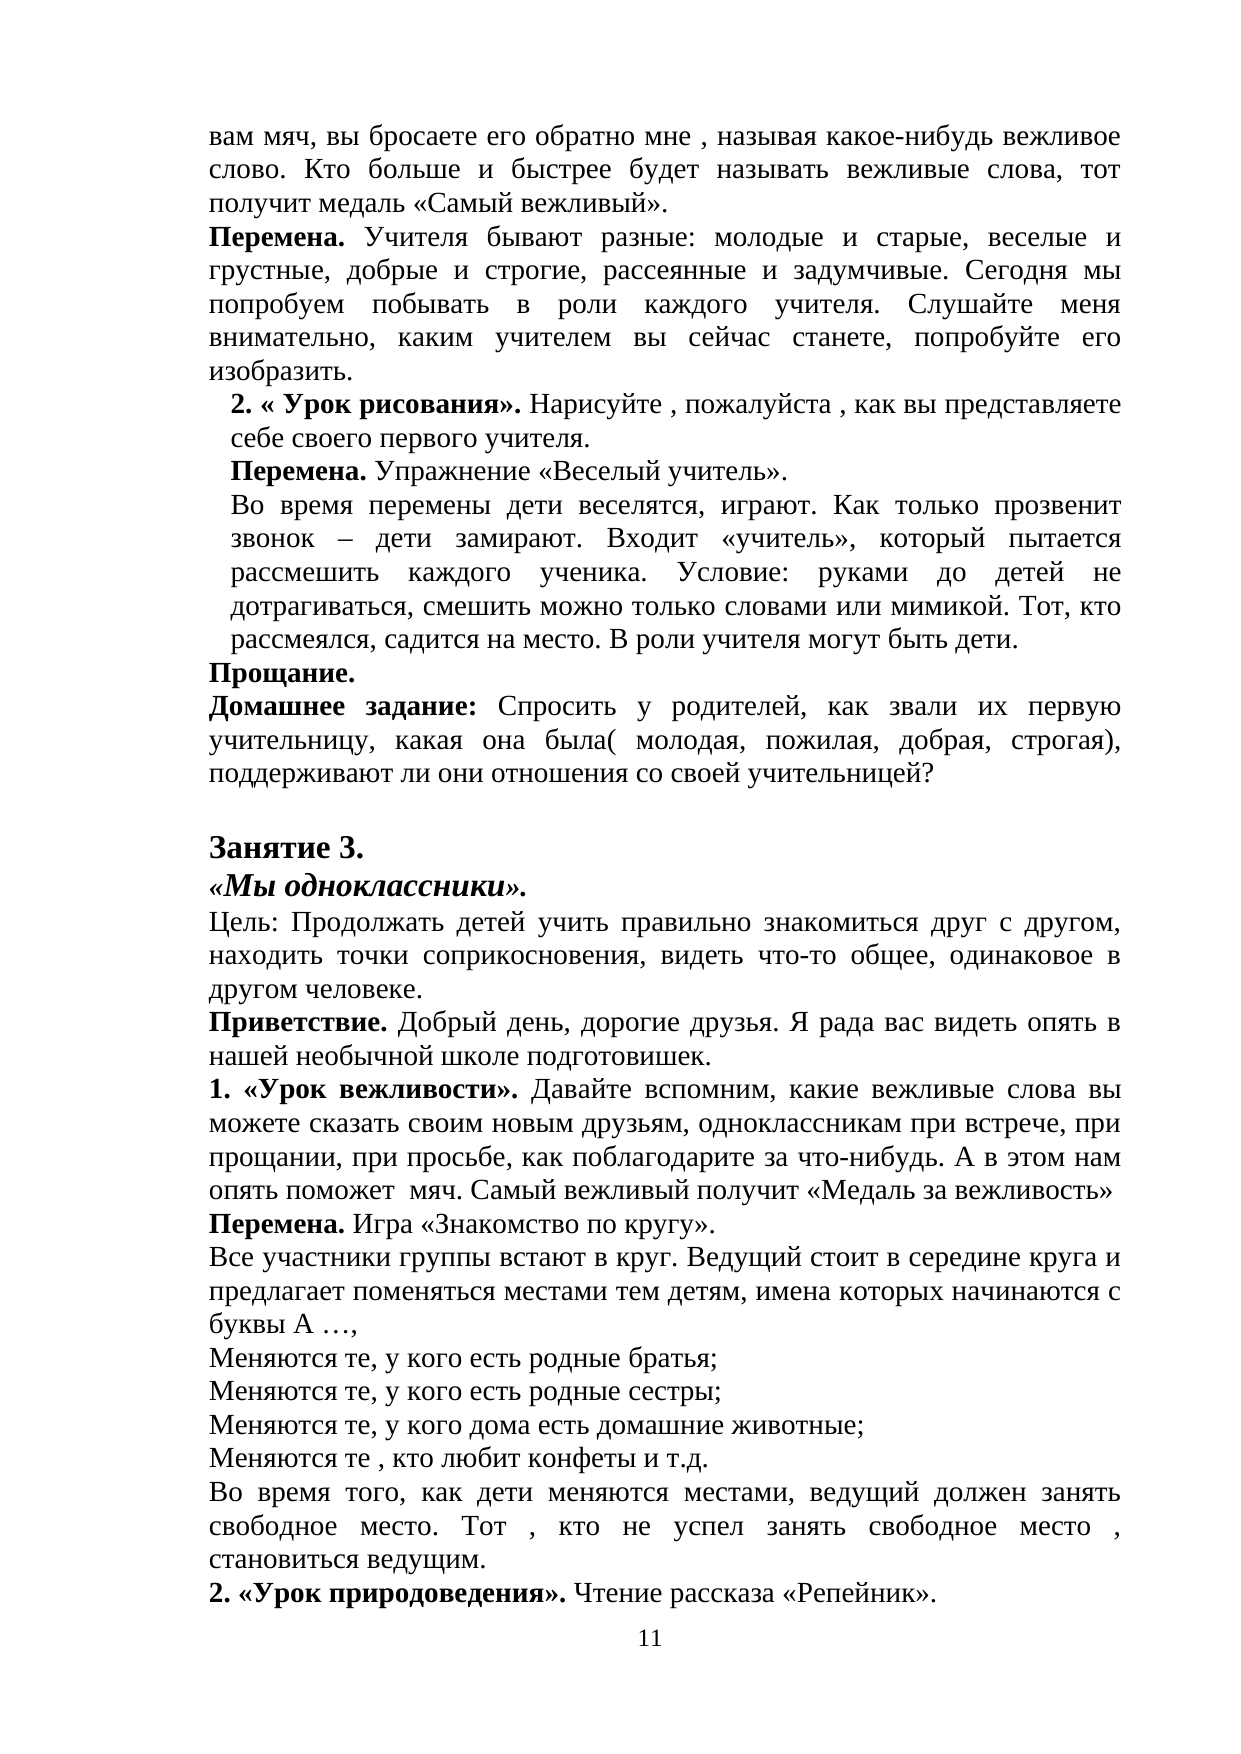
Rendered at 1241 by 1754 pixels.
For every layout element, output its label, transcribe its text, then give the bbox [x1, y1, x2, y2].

text Приветствие. Добрый день, дорогие друзья. Я рада вас видеть опять в нашей необычной школе подготовишек. [209, 1004, 1122, 1072]
list Во время перемены дети веселятся, играют. Как только прозвенит звонок – дети замирают. Входит «учитель», который пытается рассмешить каждого ученика. Условие: руками до детей не дотрагиваться, смешить можно только словами или мимикой. Тот, кто рассмеялся, садится на место. В роли учителя могут быть дети. [230, 487, 1122, 655]
text «Мы одноклассники». [209, 866, 1122, 904]
text Меняются те, у кого есть родные сестры; [209, 1373, 1122, 1407]
text 2. «Урок природоведения». Чтение рассказа «Репейник». [209, 1575, 1122, 1608]
text Перемена. Учителя бывают разные: молодые и старые, веселые и грустные, добрые и строгие, рассеянные и задумчивые. Сегодня мы попробуем побывать в роли каждого учителя. Слушайте меня внимательно, каким учителем вы сейчас станете, попробуйте его изобразить. [209, 219, 1122, 386]
text Перемена. Игра «Знакомство по кругу». [209, 1206, 1122, 1239]
text 1. «Урок вежливости». Давайте вспомним, какие вежливые слова вы можете сказать своим новым друзьям, одноклассникам при встрече, при прощании, при просьбе, как поблагодарите за что-нибудь. А в этом нам опять поможет мяч. Самый вежливый получит «Медаль за вежливость» [209, 1072, 1122, 1206]
list Перемена. Упражнение «Веселый учитель». [230, 453, 1122, 487]
text Цель: Продолжать детей учить правильно знакомиться друг с другом, находить точки соприкосновения, видеть что-то общее, одинаковое в другом человеке. [209, 904, 1122, 1004]
text Во время того, как дети меняются местами, ведущий должен занять свободное место. Тот , кто не успел занять свободное место , становиться ведущим. [209, 1474, 1122, 1575]
list 2. « Урок рисования». Нарисуйте , пожалуйста , как вы представляете себе своего первого учителя. [230, 386, 1122, 453]
text Все участники группы встают в круг. Ведущий стоит в середине круга и предлагает поменяться местами тем детям, имена которых начинаются с буквы А …, [209, 1239, 1122, 1340]
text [209, 118, 1122, 219]
text Меняются те, у кого есть родные братья; [209, 1340, 1122, 1373]
text Домашнее задание: Спросить у родителей, как звали их первую учительницу, какая она была( молодая, пожилая, добрая, строгая), поддерживают ли они отношения со своей учительницей? [209, 688, 1122, 789]
text Меняются те, у кого дома есть домашние животные; [209, 1407, 1122, 1441]
text Прощание. [209, 655, 1122, 688]
text Меняются те , кто любит конфеты и т.д. [209, 1441, 1122, 1474]
text Занятие 3. [209, 827, 1122, 866]
